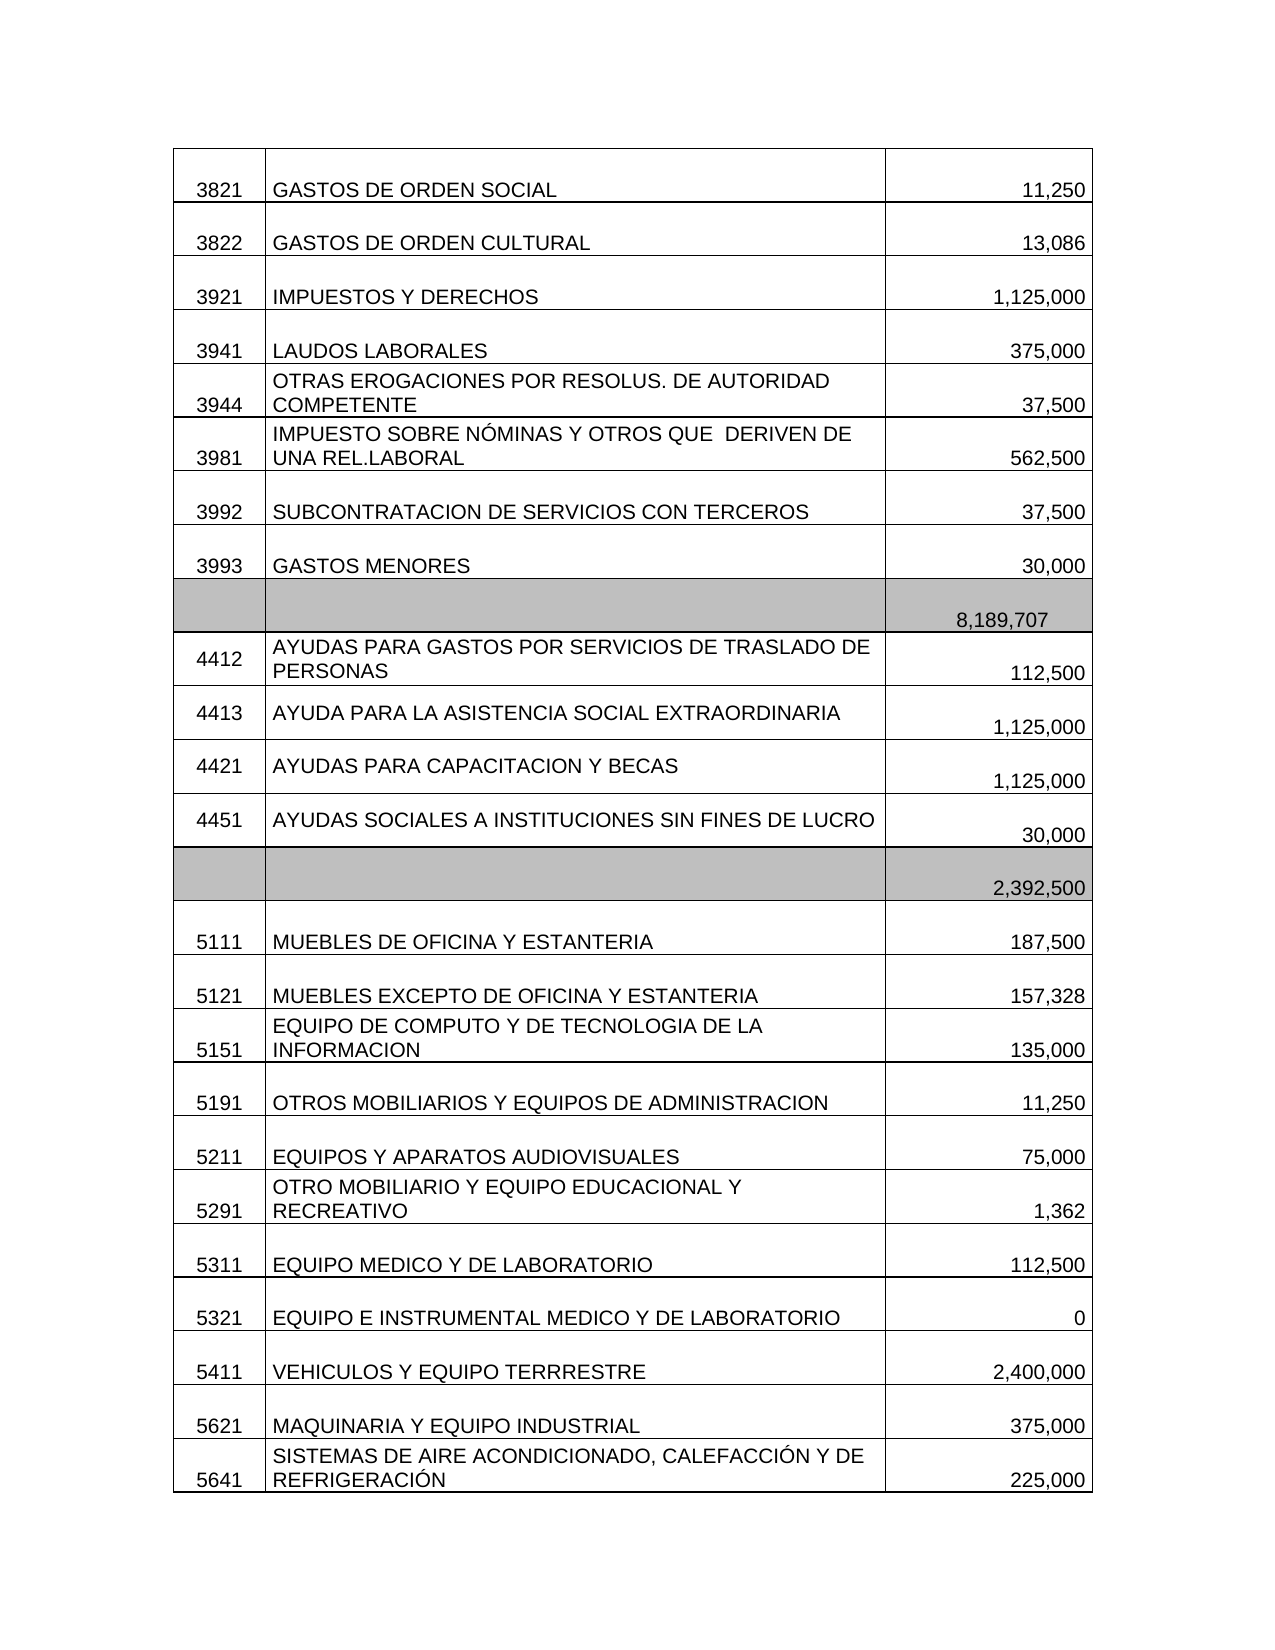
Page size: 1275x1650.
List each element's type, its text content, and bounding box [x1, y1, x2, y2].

table_cell 375,000 [886, 310, 1092, 363]
table_cell 5321 [174, 1278, 265, 1330]
table_cell 13,086 [886, 203, 1092, 255]
table_cell GASTOS MENORES [266, 525, 885, 578]
table_cell [174, 848, 265, 900]
table_cell 5211 [174, 1116, 265, 1169]
table_cell 0 [886, 1278, 1092, 1330]
table_cell 187,500 [886, 901, 1092, 954]
table_cell SISTEMAS DE AIRE ACONDICIONADO, CALEFACCIÓN Y DE REFRIGERACIÓN [266, 1439, 885, 1491]
table_cell 30,000 [886, 794, 1092, 846]
table_cell 1,362 [886, 1170, 1092, 1223]
table_cell 375,000 [886, 1385, 1092, 1438]
table_cell 157,328 [886, 955, 1092, 1008]
table_cell OTRAS EROGACIONES POR RESOLUS. DE AUTORIDAD COMPETENTE [266, 364, 885, 416]
table_cell 1,125,000 [886, 686, 1092, 739]
table_cell 5311 [174, 1224, 265, 1276]
table_cell 112,500 [886, 633, 1092, 685]
table_cell 2,392,500 [886, 848, 1092, 900]
table_cell AYUDAS PARA CAPACITACION Y BECAS [266, 740, 885, 793]
table_cell AYUDAS SOCIALES A INSTITUCIONES SIN FINES DE LUCRO [266, 794, 885, 846]
table_cell 3981 [174, 418, 265, 470]
table_cell 3821 [174, 149, 265, 201]
table_cell EQUIPO E INSTRUMENTAL MEDICO Y DE LABORATORIO [266, 1278, 885, 1330]
table_cell EQUIPOS Y APARATOS AUDIOVISUALES [266, 1116, 885, 1169]
table_cell 30,000 [886, 525, 1092, 578]
table_cell MUEBLES DE OFICINA Y ESTANTERIA [266, 901, 885, 954]
table_cell 562,500 [886, 418, 1092, 470]
table_cell 4421 [174, 740, 265, 793]
table_cell 5121 [174, 955, 265, 1008]
table_cell 4451 [174, 794, 265, 846]
table_cell 3941 [174, 310, 265, 363]
table_cell 3921 [174, 256, 265, 309]
table_cell 37,500 [886, 471, 1092, 524]
table_cell 5291 [174, 1170, 265, 1223]
table_cell 3993 [174, 525, 265, 578]
table_cell VEHICULOS Y EQUIPO TERRRESTRE [266, 1331, 885, 1384]
table_cell 5111 [174, 901, 265, 954]
table_cell 4413 [174, 686, 265, 739]
table_cell MUEBLES EXCEPTO DE OFICINA Y ESTANTERIA [266, 955, 885, 1008]
table_cell 11,250 [886, 149, 1092, 201]
table_cell EQUIPO MEDICO Y DE LABORATORIO [266, 1224, 885, 1276]
table_cell 8,189,707 [886, 579, 1092, 631]
table_cell OTROS MOBILIARIOS Y EQUIPOS DE ADMINISTRACION [266, 1063, 885, 1115]
table_cell AYUDA PARA LA ASISTENCIA SOCIAL EXTRAORDINARIA [266, 686, 885, 739]
table_cell 5411 [174, 1331, 265, 1384]
table_cell 5641 [174, 1439, 265, 1491]
table_cell SUBCONTRATACION DE SERVICIOS CON TERCEROS [266, 471, 885, 524]
table_cell 3992 [174, 471, 265, 524]
table_cell 3822 [174, 203, 265, 255]
table_cell 5151 [174, 1009, 265, 1061]
table_cell GASTOS DE ORDEN CULTURAL [266, 203, 885, 255]
table_cell 225,000 [886, 1439, 1092, 1491]
table_cell MAQUINARIA Y EQUIPO INDUSTRIAL [266, 1385, 885, 1438]
table_cell IMPUESTOS Y DERECHOS [266, 256, 885, 309]
table_cell [266, 579, 885, 631]
table_cell 2,400,000 [886, 1331, 1092, 1384]
table_cell IMPUESTO SOBRE NÓMINAS Y OTROS QUE DERIVEN DE UNA REL.LABORAL [266, 418, 885, 470]
table_cell 5621 [174, 1385, 265, 1438]
table_cell EQUIPO DE COMPUTO Y DE TECNOLOGIA DE LA INFORMACION [266, 1009, 885, 1061]
table_cell [266, 848, 885, 900]
table_cell 4412 [174, 633, 265, 685]
table_cell 3944 [174, 364, 265, 416]
table_cell 5191 [174, 1063, 265, 1115]
table_cell 37,500 [886, 364, 1092, 416]
table_cell AYUDAS PARA GASTOS POR SERVICIOS DE TRASLADO DE PERSONAS [266, 633, 885, 685]
table_cell [174, 579, 265, 631]
table_cell 135,000 [886, 1009, 1092, 1061]
table_cell 1,125,000 [886, 256, 1092, 309]
table_cell OTRO MOBILIARIO Y EQUIPO EDUCACIONAL Y RECREATIVO [266, 1170, 885, 1223]
table_cell 112,500 [886, 1224, 1092, 1276]
table_cell 1,125,000 [886, 740, 1092, 793]
table_cell 75,000 [886, 1116, 1092, 1169]
table_cell GASTOS DE ORDEN SOCIAL [266, 149, 885, 201]
table_cell LAUDOS LABORALES [266, 310, 885, 363]
table_cell 11,250 [886, 1063, 1092, 1115]
